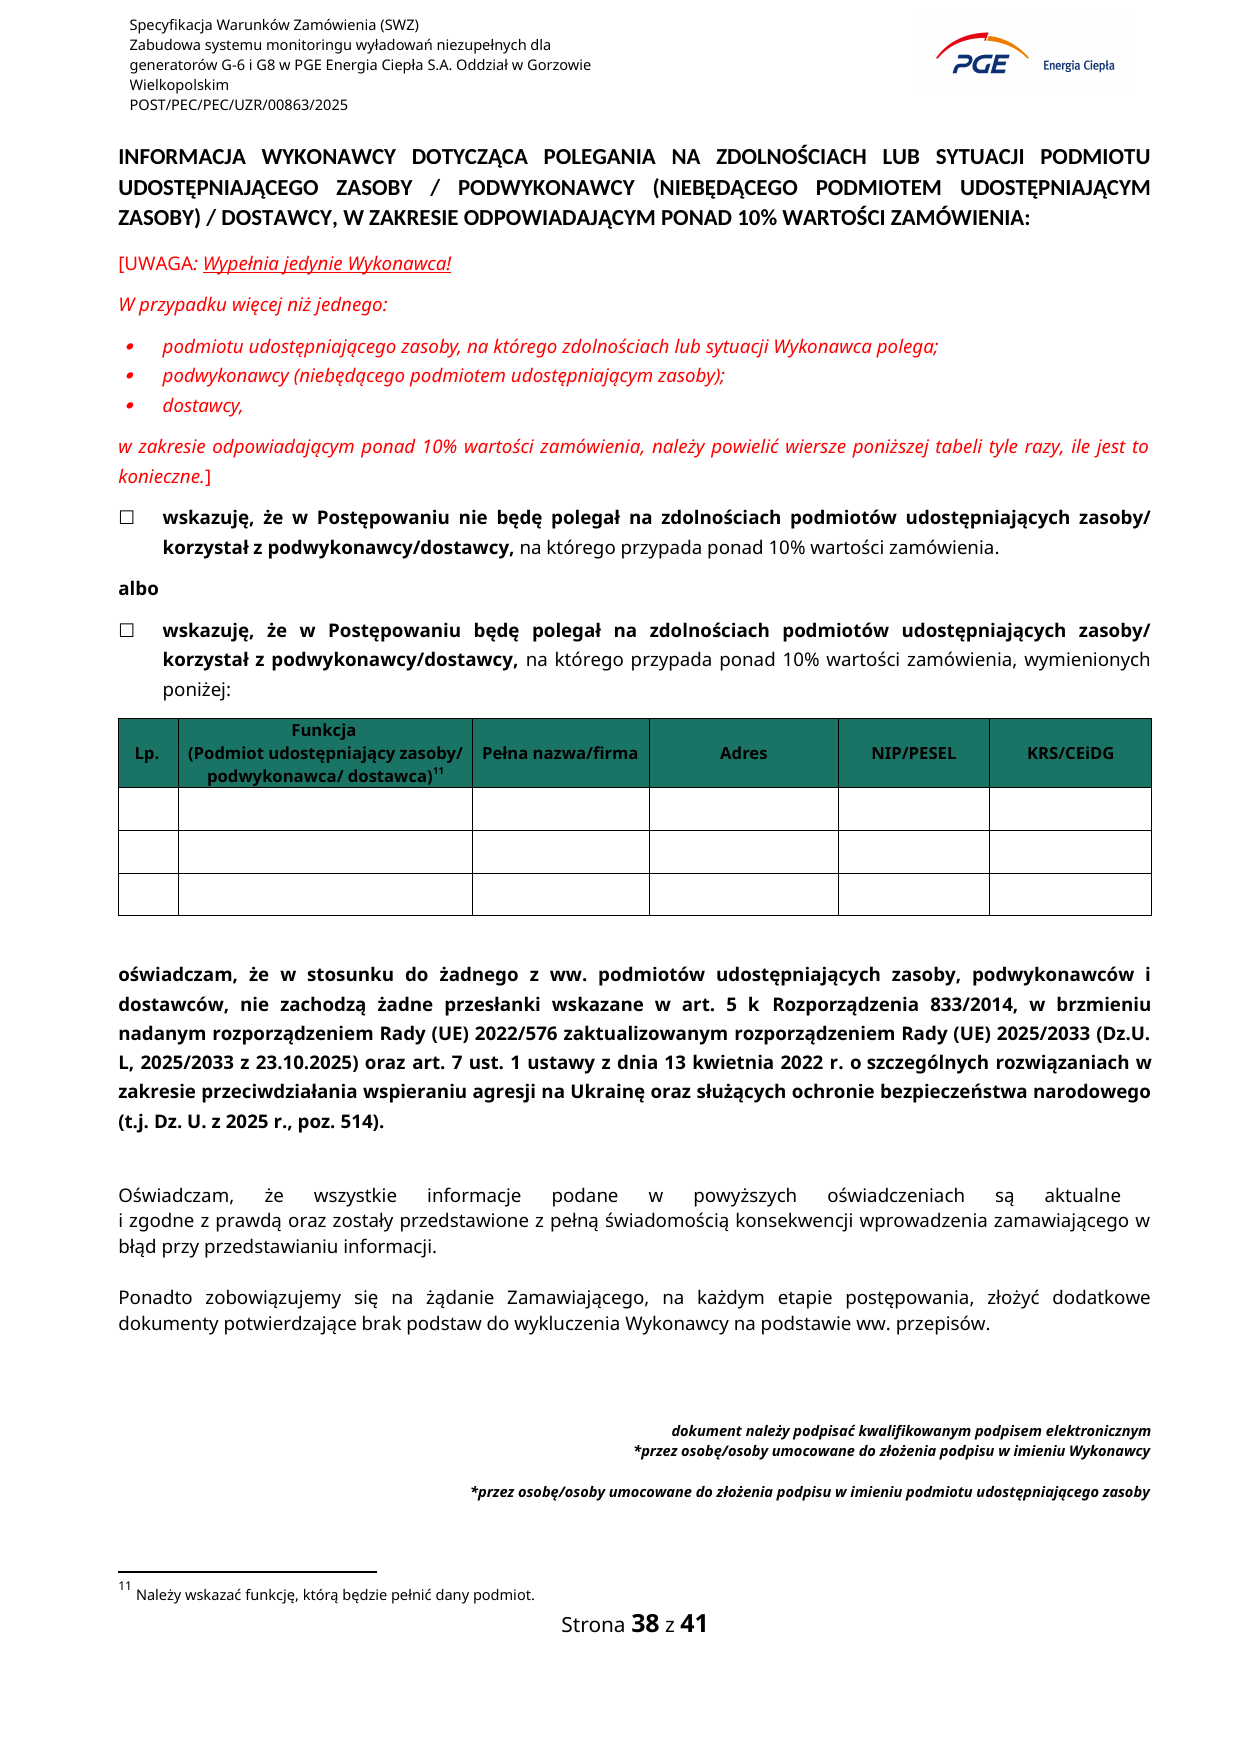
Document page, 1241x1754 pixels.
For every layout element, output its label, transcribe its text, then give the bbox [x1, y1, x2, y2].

text *przez osobę/osoby umocowane do złożenia podpisu w imieniu Wykonawcy [118, 1441, 1152, 1460]
list podwykonawcy (niebędącego podmiotem udostępniającym zasoby); [125, 363, 1152, 388]
text oświadczam, że w stosunku do żadnego z ww. podmiotów udostępniających zasoby, podwykonawców i dostawców, nie zachodzą żadne przesłanki wskazane w art. 5 k Rozporządzenia 833/2014, w brzmieniu nadanym rozporządzeniem Rady (UE) 2022/576 zaktualizowanym rozporządzeniem Rady (UE) 2025/2033 (Dz.U. L, 2025/2033 z 23.10.2025) oraz art. 7 ust. 1 ustawy z dnia 13 kwietnia 2022 r. o szczególnych rozwiązaniach w zakresie przeciwdziałania wspieraniu agresji na Ukrainę oraz służących ochronie bezpieczeństwa narodowego (t.j. Dz. U. z 2025 r., poz. 514). [118, 962, 1152, 1133]
text [UWAGA: Wypełnia jedynie Wykonawca! [118, 250, 1152, 275]
text albo [118, 576, 1152, 601]
table_header Lp. [119, 719, 178, 787]
table_cell [839, 831, 989, 873]
table_cell [179, 788, 472, 830]
table_cell [839, 788, 989, 830]
table_cell [473, 831, 649, 873]
table_cell [650, 831, 838, 873]
table_header Adres [650, 719, 838, 787]
table_cell [179, 874, 472, 915]
list podmiotu udostępniającego zasoby, na którego zdolnościach lub sytuacji Wykonawca polega; [125, 333, 1152, 359]
table_cell [473, 874, 649, 915]
table_cell [119, 874, 178, 915]
table_header Funkcja (Podmiot udostępniający zasoby/ podwykonawca/ dostawca) [179, 719, 472, 787]
table_cell [473, 788, 649, 830]
list dostawcy, [125, 392, 1152, 417]
table_cell [990, 788, 1151, 830]
table_cell [650, 788, 838, 830]
table_cell [990, 831, 1151, 873]
text *przez osobę/osoby umocowane do złożenia podpisu w imieniu podmiotu udostępniającego zasoby [118, 1482, 1152, 1502]
table_cell [119, 831, 178, 873]
picture [918, 14, 1131, 96]
table_cell [990, 874, 1151, 915]
table_cell [119, 788, 178, 830]
text ☐ wskazuję, że w Postępowaniu nie będę polegał na zdolnościach podmiotów udostępniających zasoby/ korzystał z podwykonawcy/dostawcy, na którego przypada ponad 10% wartości zamówienia. [118, 505, 1152, 559]
text W przypadku więcej niż jednego: [118, 292, 1152, 317]
table_header NIP/PESEL [839, 719, 989, 787]
text INFORMACJA WYKONAWCY DOTYCZĄCA POLEGANIA NA ZDOLNOŚCIACH LUB SYTUACJI PODMIOTU UDOSTĘPNIAJĄCEGO ZASOBY / PODWYKONAWCY (NIEBĘDĄCEGO PODMIOTEM UDOSTĘPNIAJĄCYM ZASOBY) / DOSTAWCY, W ZAKRESIE ODPOWIADAJĄCYM PONAD 10% WARTOŚCI ZAMÓWIENIA: [118, 142, 1152, 231]
table_header Pełna nazwa/firma [473, 719, 649, 787]
table_cell [839, 874, 989, 915]
subtitle dokument należy podpisać kwalifikowanym podpisem elektronicznym [118, 1421, 1152, 1441]
text ☐ wskazuję, że w Postępowaniu będę polegał na zdolnościach podmiotów udostępniających zasoby/ korzystał z podwykonawcy/dostawcy, na którego przypada ponad 10% wartości zamówienia, wymienionych poniżej: [118, 617, 1152, 702]
text w zakresie odpowiadającym ponad 10% wartości zamówienia, należy powielić wiersze poniższej tabeli tyle razy, ile jest to konieczne.] [118, 434, 1152, 488]
table_cell [650, 874, 838, 915]
text Oświadczam, że wszystkie informacje podane w powyższych oświadczeniach są aktualne i zgodne z prawdą oraz zostały przedstawione z pełną świadomością konsekwencji wprowadzenia zamawiającego w błąd przy przedstawianiu informacji. [118, 1182, 1152, 1259]
table_cell [179, 831, 472, 873]
text Ponadto zobowiązujemy się na żądanie Zamawiającego, na każdym etapie postępowania, złożyć dodatkowe dokumenty potwierdzające brak podstaw do wykluczenia Wykonawcy na podstawie ww. przepisów. [118, 1284, 1152, 1335]
table_header KRS/CEiDG [990, 719, 1151, 787]
